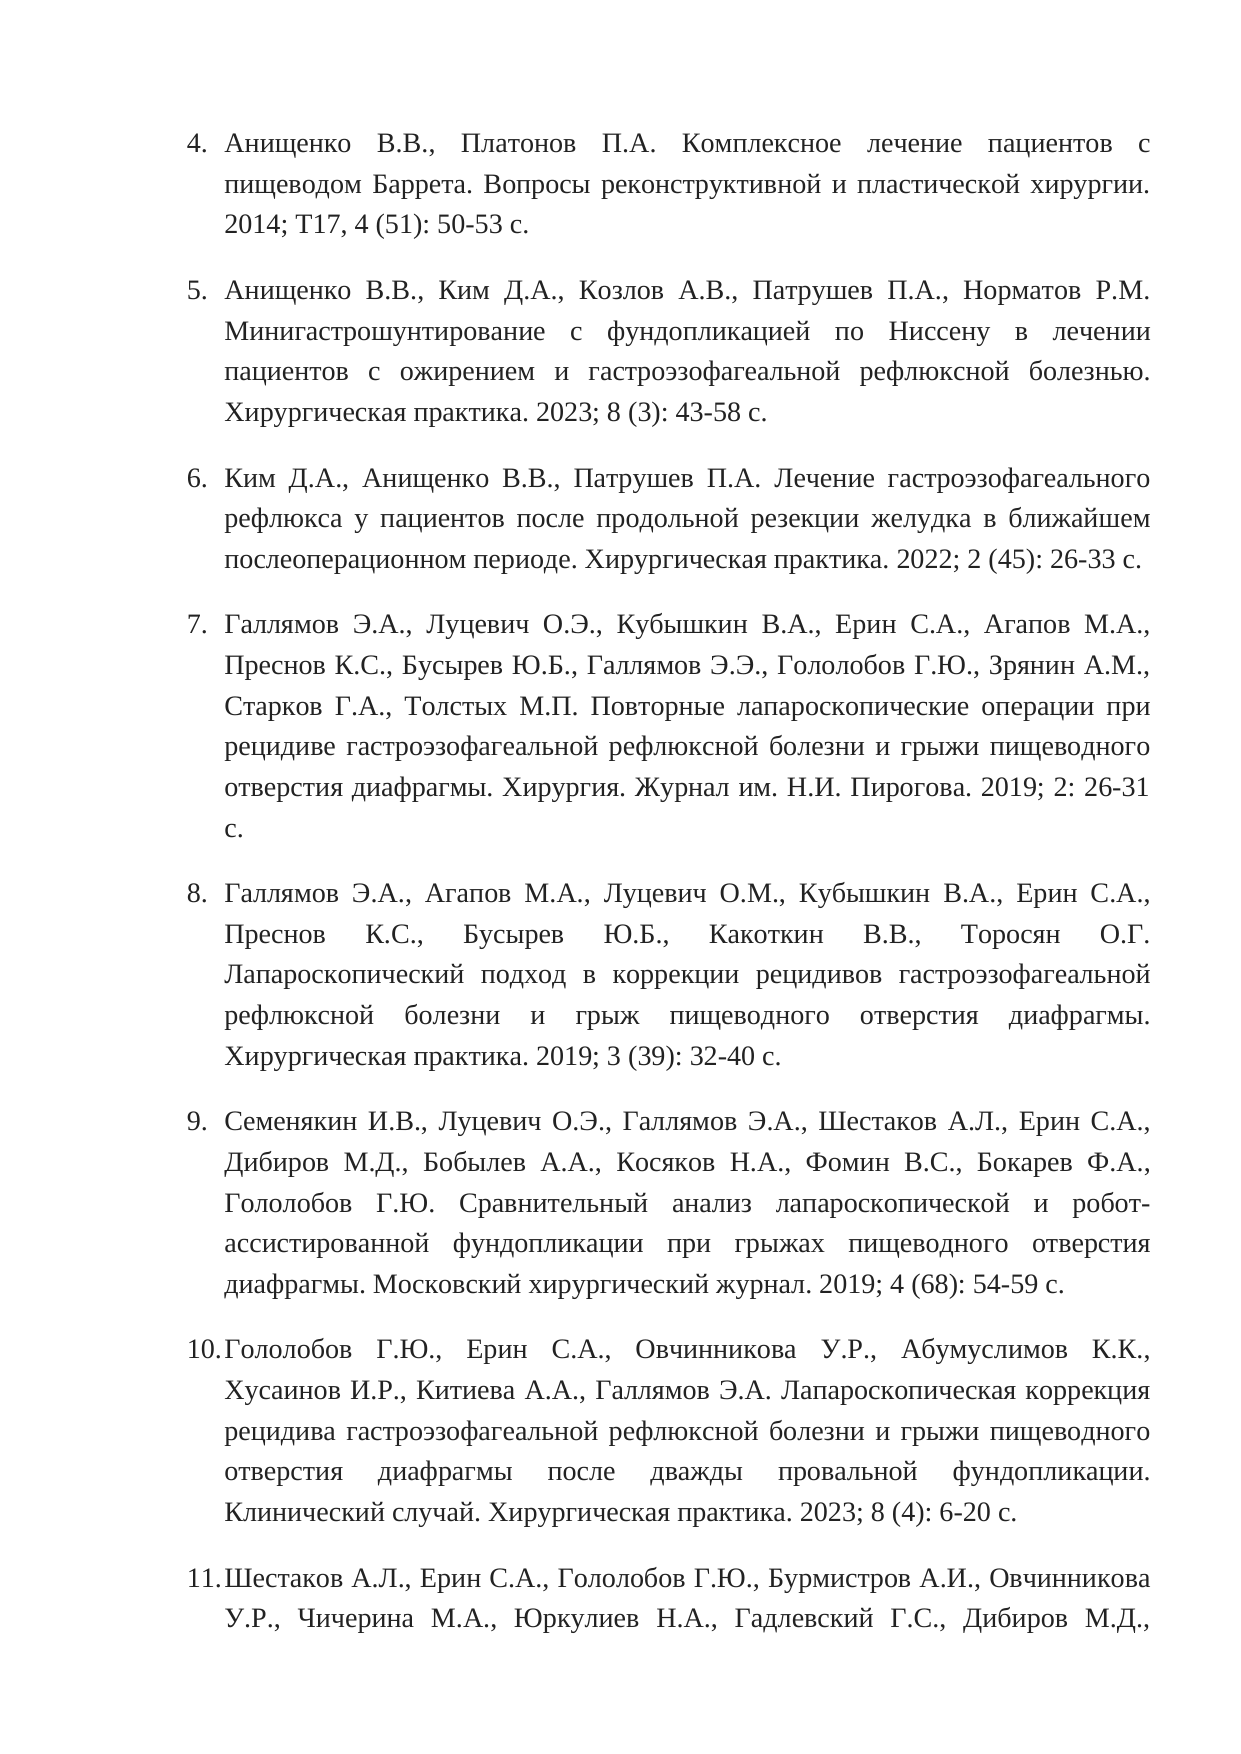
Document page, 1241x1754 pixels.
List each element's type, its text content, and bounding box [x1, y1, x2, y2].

list Анищенко В.В., Платонов П.А. Комплексное лечение пациентов с пищеводом Баррета. Вопросы реконструктивной и пластической хирургии. 2014; Т17, 4 (51): 50-53 с. [187, 118, 1152, 240]
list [187, 1552, 1152, 1634]
list Галлямов Э.А., Луцевич О.Э., Кубышкин В.А., Ерин С.А., Агапов М.А., Преснов К.С., Бусырев Ю.Б., Галлямов Э.Э., Гололобов Г.Ю., Зрянин А.М., Старков Г.А., Толстых М.П. Повторные лапароскопические операции при рецидиве гастроэзофагеальной рефлюксной болезни и грыжи пищеводного отверстия диафрагмы. Хирургия. Журнал им. Н.И. Пирогова. 2019; 2: 26-31 с. [187, 599, 1152, 843]
list Ким Д.А., Анищенко В.В., Патрушев П.А. Лечение гастроэзофагеального рефлюкса у пациентов после продольной резекции желудка в ближайшем послеоперационном периоде. Хирургическая практика. 2022; 2 (45): 26-33 с. [187, 452, 1152, 574]
list Анищенко В.В., Ким Д.А., Козлов А.В., Патрушев П.А., Норматов Р.М. Минигастрошунтирование с фундопликацией по Ниссену в лечении пациентов с ожирением и гастроэзофагеальной рефлюксной болезнью. Хирургическая практика. 2023; 8 (3): 43-58 с. [187, 265, 1152, 427]
list Гололобов Г.Ю., Ерин С.А., Овчинникова У.Р., Абумуслимов К.К., Хусаинов И.Р., Китиева А.А., Галлямов Э.А. Лапароскопическая коррекция рецидива гастроэзофагеальной рефлюксной болезни и грыжи пищеводного отверстия диафрагмы после дважды провальной фундопликации. Клинический случай. Хирургическая практика. 2023; 8 (4): 6-20 с. [187, 1324, 1152, 1527]
list Семенякин И.В., Луцевич О.Э., Галлямов Э.А., Шестаков А.Л., Ерин С.А., Дибиров М.Д., Бобылев А.А., Косяков Н.А., Фомин В.С., Бокарев Ф.А., Гололобов Г.Ю. Сравнительный анализ лапароскопической и робот-ассистированной фундопликации при грыжах пищеводного отверстия диафрагмы. Московский хирургический журнал. 2019; 4 (68): 54-59 с. [187, 1096, 1152, 1299]
list Галлямов Э.А., Агапов М.А., Луцевич О.М., Кубышкин В.А., Ерин С.А., Преснов К.С., Бусырев Ю.Б., Какоткин В.В., Торосян О.Г. Лапароскопический подход в коррекции рецидивов гастроэзофагеальной рефлюксной болезни и грыж пищеводного отверстия диафрагмы. Хирургическая практика. 2019; 3 (39): 32-40 с. [187, 868, 1152, 1071]
